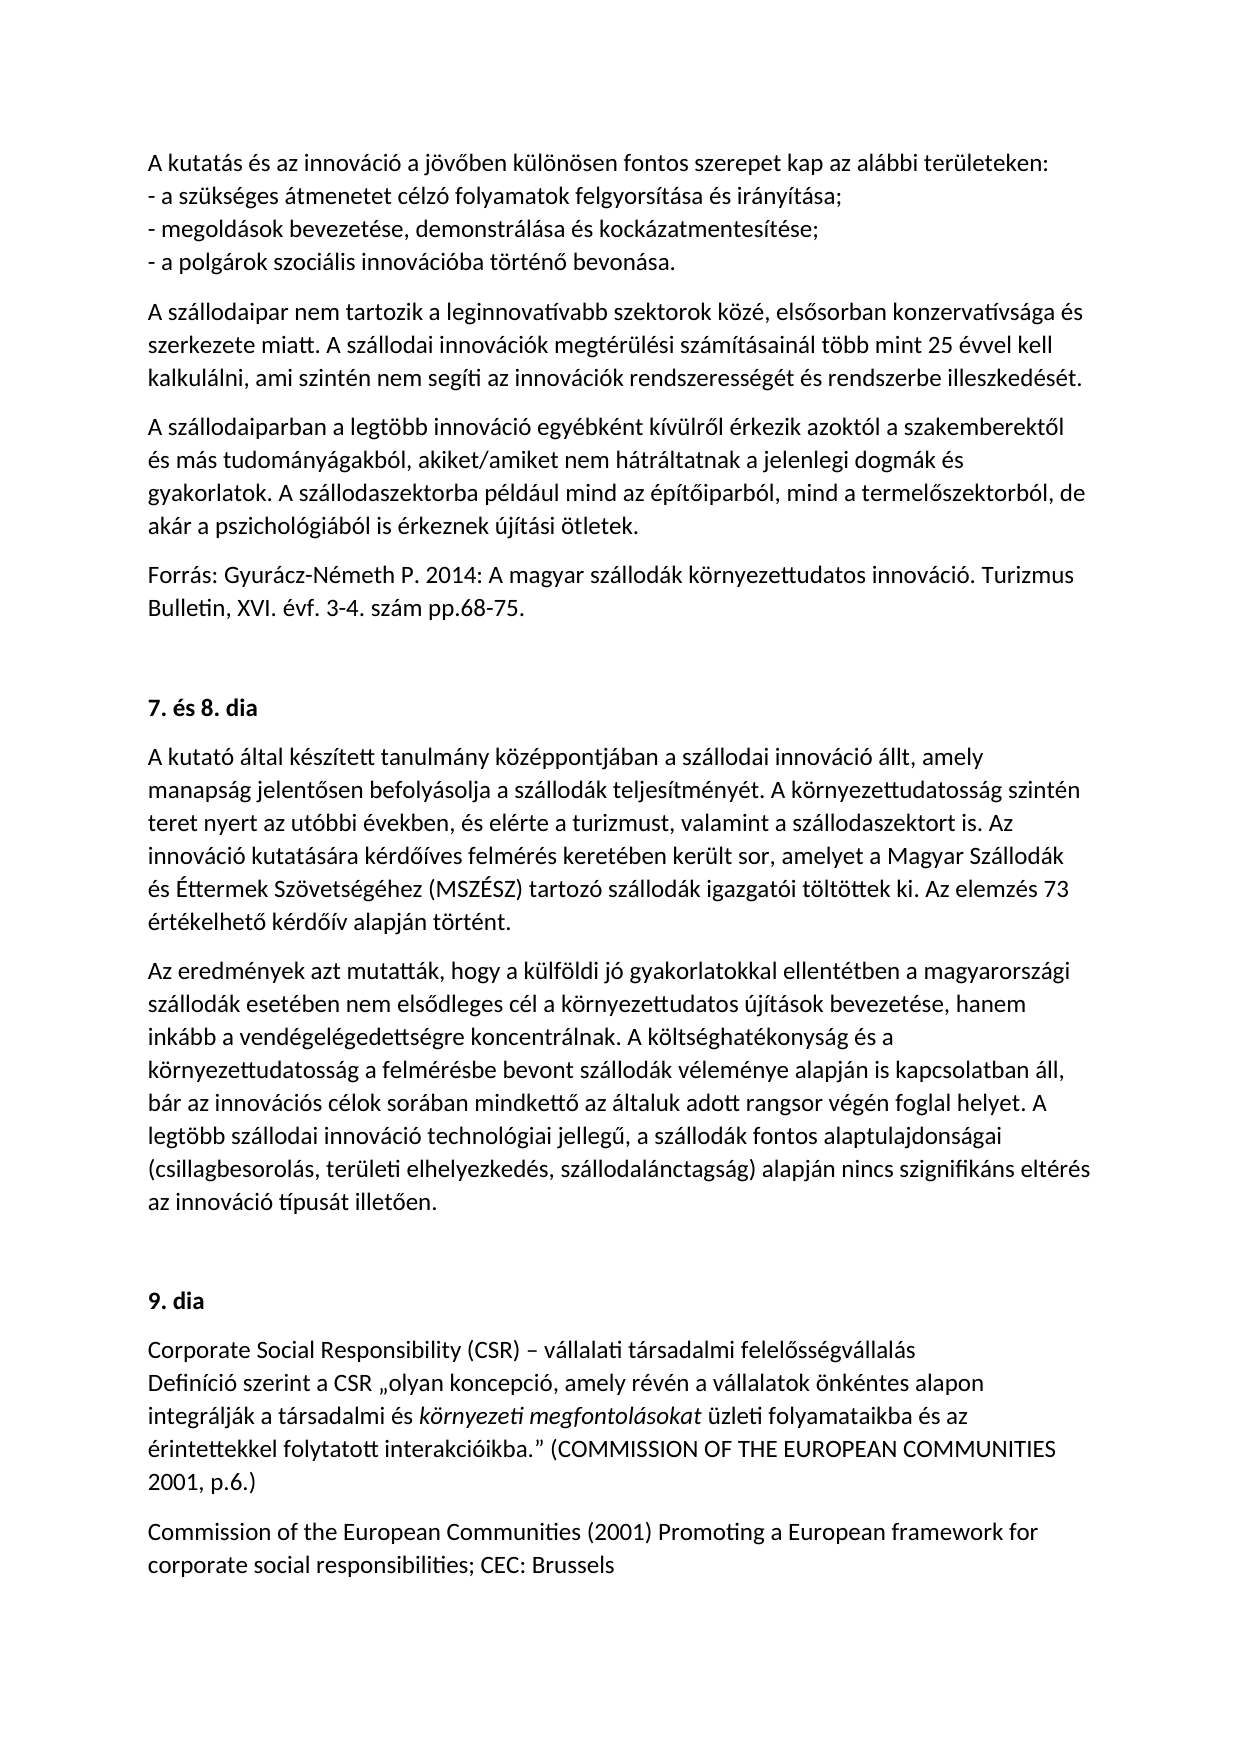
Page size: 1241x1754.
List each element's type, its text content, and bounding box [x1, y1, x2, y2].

text 7. és 8. dia [148, 692, 1093, 722]
text - a szükséges átmenetet célzó folyamatok felgyorsítása és irányítása; [148, 181, 1093, 211]
text A kutatás és az innováció a jövőben különösen fontos szerepet kap az alábbi területeken: [148, 148, 1093, 178]
text A kutató által készített tanulmány középpontjában a szállodai innováció állt, amely manapság jelentősen befolyásolja a szállodák teljesítményét. A környezettudatosság szintén teret nyert az utóbbi években, és elérte a turizmust, valamint a szállodaszektort is. Az innováció kutatására kérdőíves felmérés keretében került sor, amelyet a Magyar Szállodák és Éttermek Szövetségéhez (MSZÉSZ) tartozó szállodák igazgatói töltöttek ki. Az elemzés 73 értékelhető kérdőív alapján történt. [148, 741, 1093, 936]
text A szállodaiparban a legtöbb innováció egyébként kívülről érkezik azoktól a szakemberektől és más tudományágakból, akiket/amiket nem hátráltatnak a jelenlegi dogmák és gyakorlatok. A szállodaszektorba például mind az építőiparból, mind a termelőszektorból, de akár a pszichológiából is érkeznek újítási ötletek. [148, 411, 1093, 541]
text - a polgárok szociális innovációba történő bevonása. [148, 246, 1093, 277]
text - megoldások bevezetése, demonstrálása és kockázatmentesítése; [148, 213, 1093, 244]
text A szállodaipar nem tartozik a leginnovatívabb szektorok közé, elsősorban konzervatívsága és szerkezete miatt. A szállodai innovációk megtérülési számításainál több mint 25 évvel kell kalkulálni, ami szintén nem segíti az innovációk rendszerességét és rendszerbe illeszkedését. [148, 296, 1093, 392]
text 9. dia [148, 1285, 1093, 1316]
text Corporate Social Responsibility (CSR) – vállalati társadalmi felelősségvállalás [148, 1335, 1093, 1365]
text Commission of the European Communities (2001) Promoting a European framework for corporate social responsibilities; CEC: Brussels [148, 1516, 1093, 1579]
text Forrás: Gyurácz-Németh P. 2014: A magyar szállodák környezettudatos innováció. Turizmus Bulletin, XVI. évf. 3-4. szám pp.68-75. [148, 560, 1093, 623]
text Definíció szerint a CSR „olyan koncepció, amely révén a vállalatok önkéntes alapon integrálják a társadalmi és környezeti megfontolásokat üzleti folyamataikba és az érintettekkel folytatott interakcióikba.” (COMMISSION OF THE EUROPEAN COMMUNITIES 2001, p.6.) [148, 1368, 1093, 1497]
text Az eredmények azt mutatták, hogy a külföldi jó gyakorlatokkal ellentétben a magyarországi szállodák esetében nem elsődleges cél a környezettudatos újítások bevezetése, hanem inkább a vendégelégedettségre koncentrálnak. A költséghatékonyság és a környezettudatosság a felmérésbe bevont szállodák véleménye alapján is kapcsolatban áll, bár az innovációs célok sorában mindkettő az általuk adott rangsor végén foglal helyet. A legtöbb szállodai innováció technológiai jellegű, a szállodák fontos alaptulajdonságai (csillagbesorolás, területi elhelyezkedés, szállodalánctagság) alapján nincs szignifikáns eltérés az innováció típusát illetően. [148, 956, 1093, 1216]
